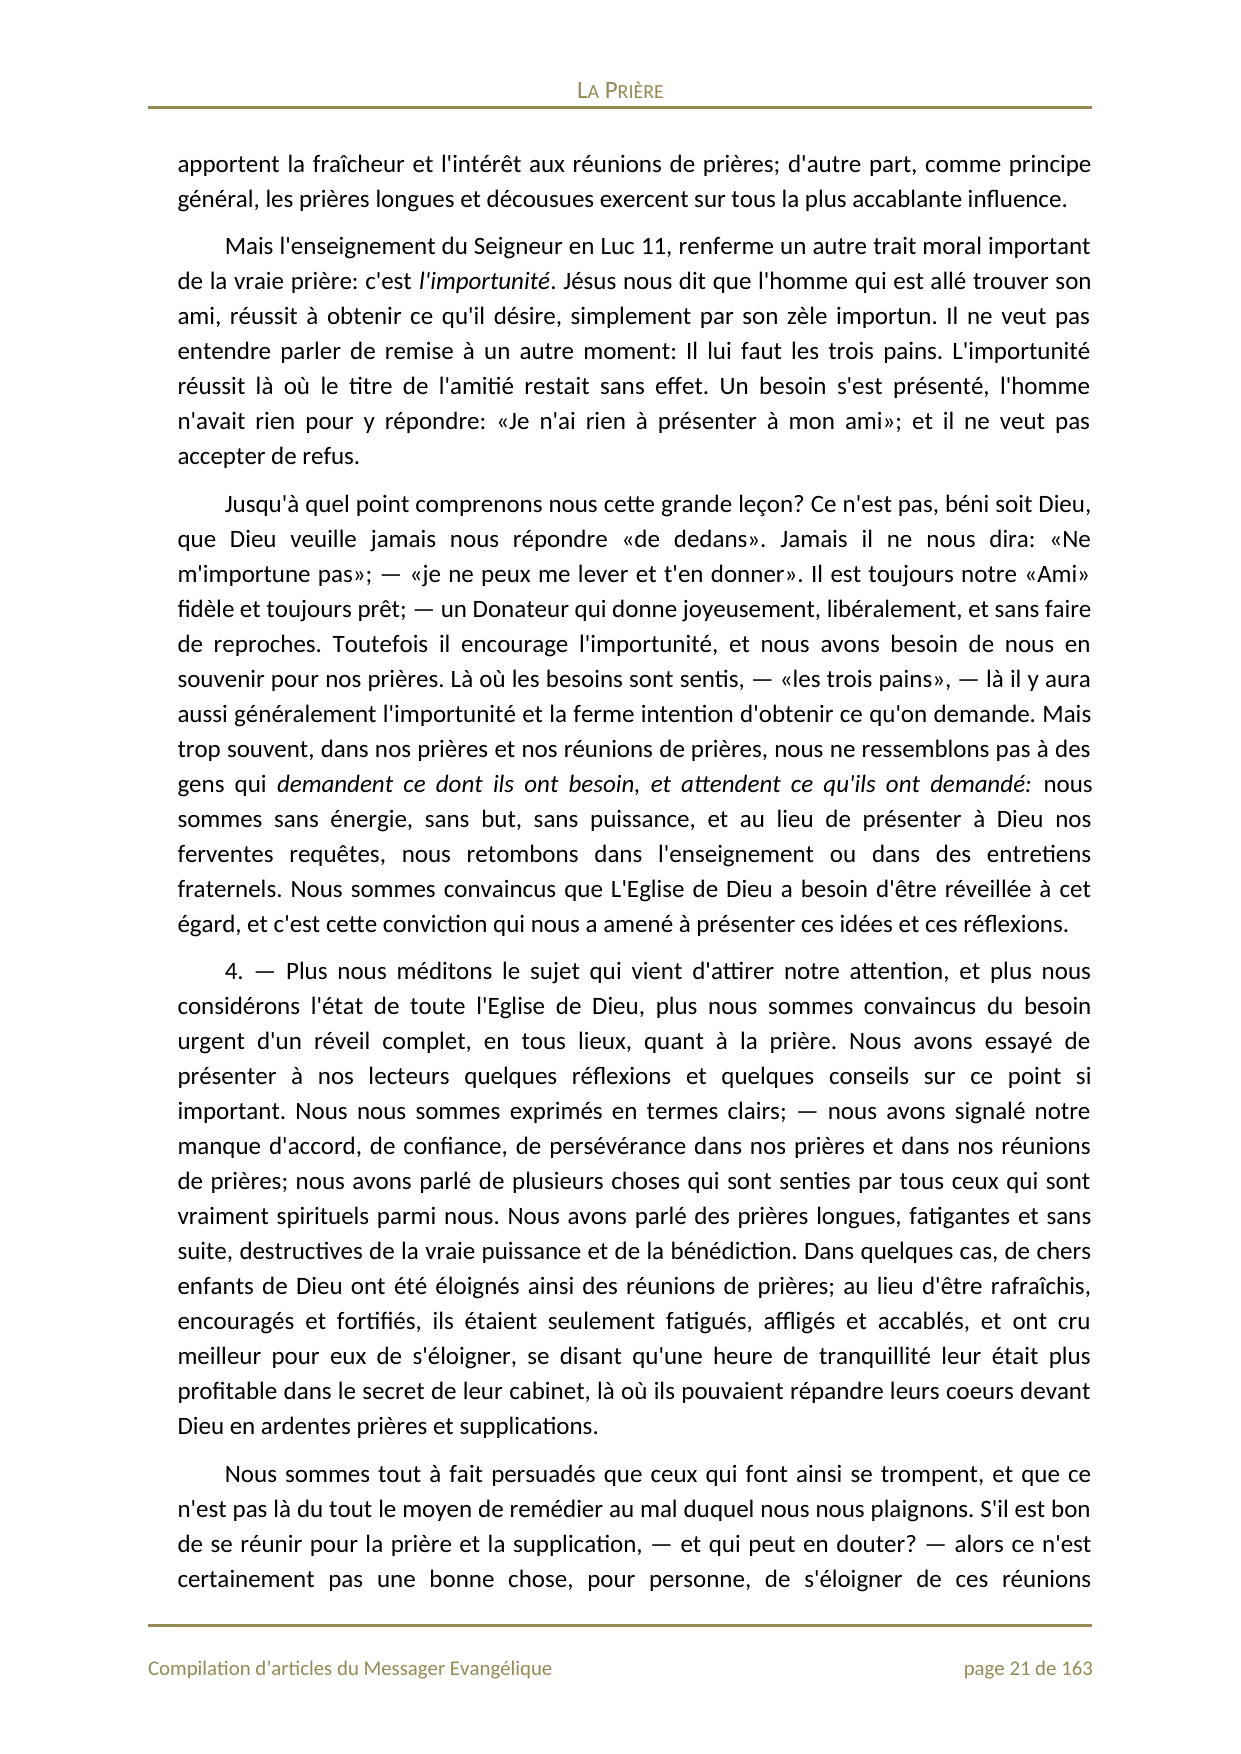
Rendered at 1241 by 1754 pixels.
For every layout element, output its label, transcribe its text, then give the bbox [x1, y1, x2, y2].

text Mais l'enseignement du Seigneur en Luc 11, renferme un autre trait moral important de la vraie prière: c'est l'importunité. Jésus nous dit que l'homme qui est allé trouver son ami, réussit à obtenir ce qu'il désire, simplement par son zèle importun. Il ne veut pas entendre parler de remise à un autre moment: Il lui faut les trois pains. L'importunité réussit là où le titre de l'amitié restait sans effet. Un besoin s'est présenté, l'homme n'avait rien pour y répondre: «Je n'ai rien à présenter à mon ami»; et il ne veut pas accepter de refus. [177, 230, 1092, 471]
text 4. — Plus nous méditons le sujet qui vient d'attirer notre attention, et plus nous considérons l'état de toute l'Eglise de Dieu, plus nous sommes convaincus du besoin urgent d'un réveil complet, en tous lieux, quant à la prière. Nous avons essayé de présenter à nos lecteurs quelques réflexions et quelques conseils sur ce point si important. Nous nous sommes exprimés en termes clairs; — nous avons signalé notre manque d'accord, de confiance, de persévérance dans nos prières et dans nos réunions de prières; nous avons parlé de plusieurs choses qui sont senties par tous ceux qui sont vraiment spirituels parmi nous. Nous avons parlé des prières longues, fatigantes et sans suite, destructives de la vraie puissance et de la bénédiction. Dans quelques cas, de chers enfants de Dieu ont été éloignés ainsi des réunions de prières; au lieu d'être rafraîchis, encouragés et fortifiés, ils étaient seulement fatigués, affligés et accablés, et ont cru meilleur pour eux de s'éloigner, se disant qu'une heure de tranquillité leur était plus profitable dans le secret de leur cabinet, là où ils pouvaient répandre leurs coeurs devant Dieu en ardentes prières et supplications. [177, 955, 1092, 1441]
text Jusqu'à quel point comprenons nous cette grande leçon? Ce n'est pas, béni soit Dieu, que Dieu veuille jamais nous répondre «de dedans». Jamais il ne nous dira: «Ne m'importune pas»; — «je ne peux me lever et t'en donner». Il est toujours notre «Ami» fidèle et toujours prêt; — un Donateur qui donne joyeusement, libéralement, et sans faire de reproches. Toutefois il encourage l'importunité, et nous avons besoin de nous en souvenir pour nos prières. Là où les besoins sont sentis, — «les trois pains», — là il y aura aussi généralement l'importunité et la ferme intention d'obtenir ce qu'on demande. Mais trop souvent, dans nos prières et nos réunions de prières, nous ne ressemblons pas à des gens qui demandent ce dont ils ont besoin, et attendent ce qu'ils ont demandé: nous sommes sans énergie, sans but, sans puissance, et au lieu de présenter à Dieu nos ferventes requêtes, nous retombons dans l'enseignement ou dans des entretiens fraternels. Nous sommes convaincus que L'Eglise de Dieu a besoin d'être réveillée à cet égard, et c'est cette conviction qui nous a amené à présenter ces idées et ces réflexions. [177, 488, 1092, 938]
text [177, 148, 1092, 213]
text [177, 1458, 1092, 1593]
